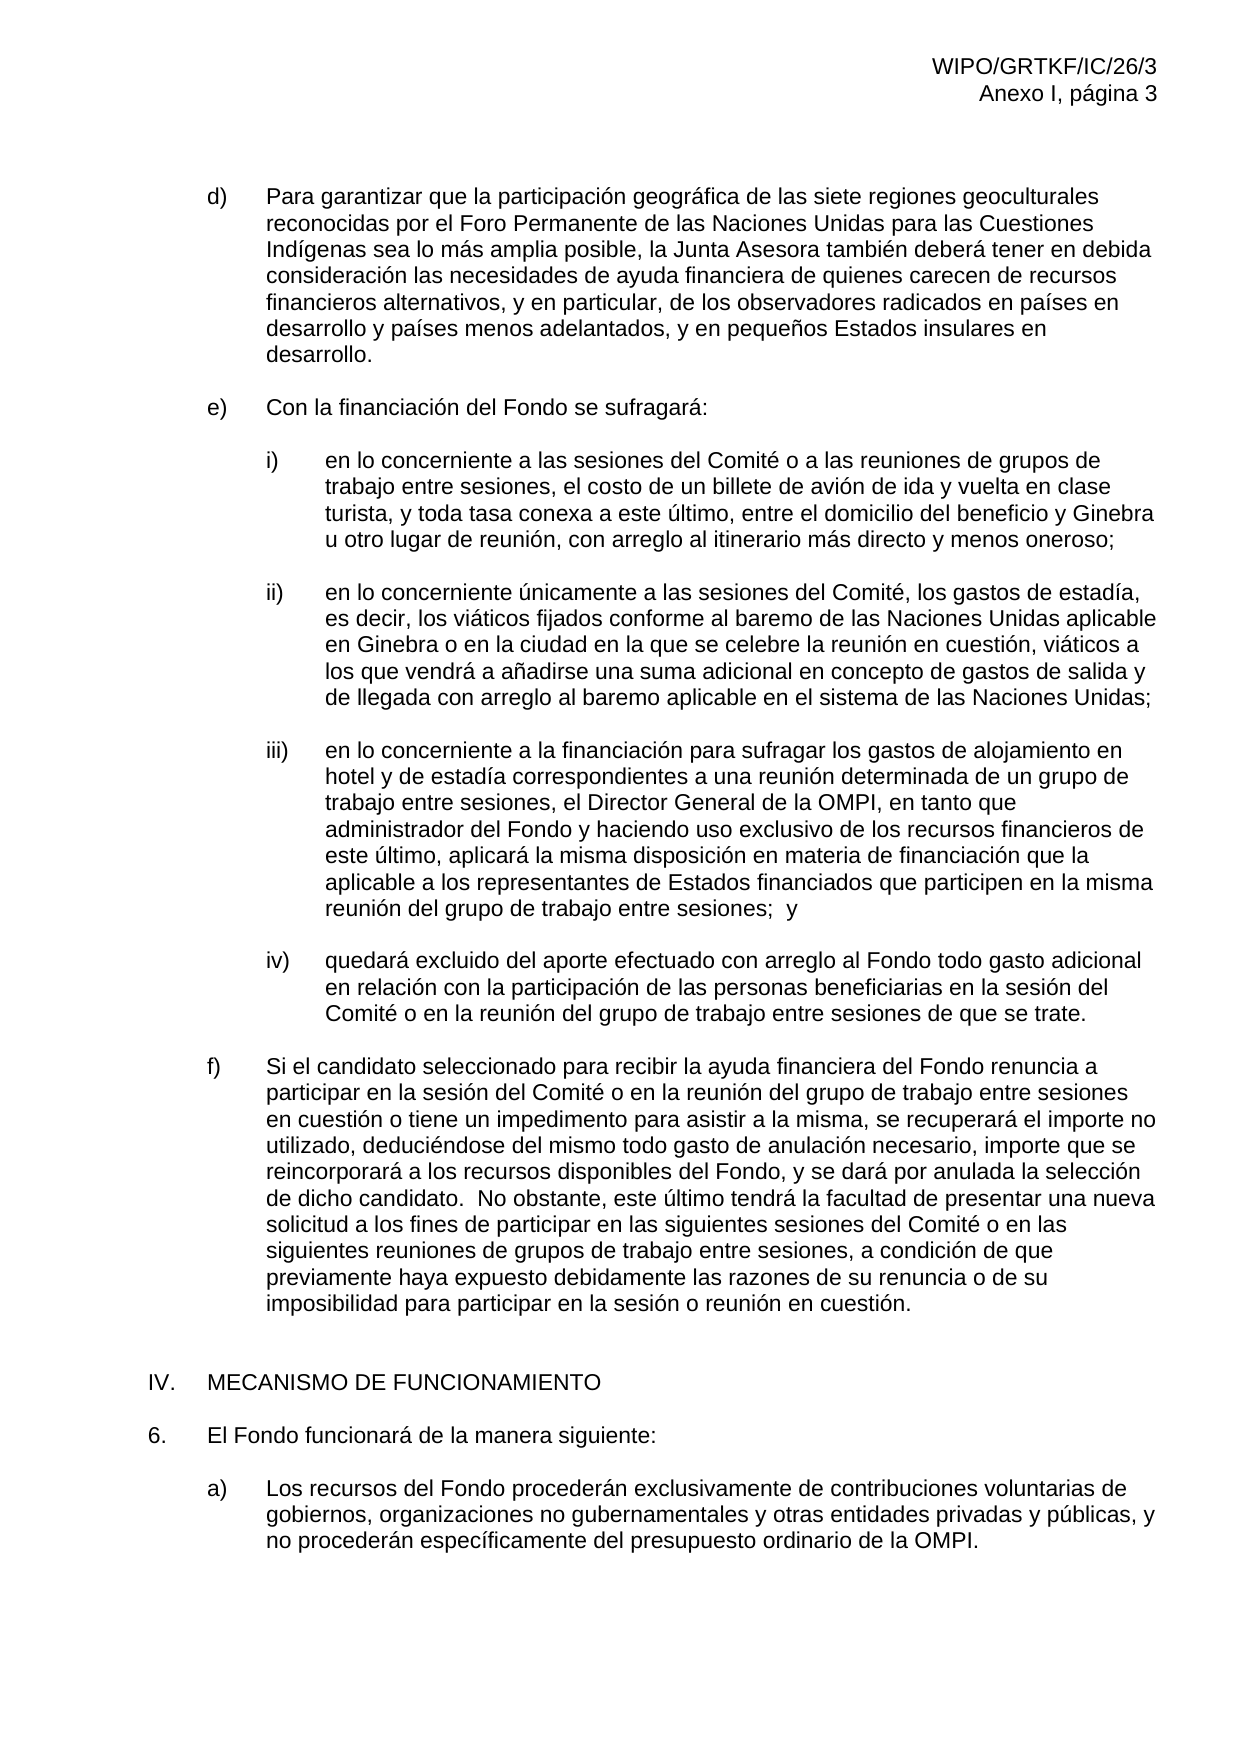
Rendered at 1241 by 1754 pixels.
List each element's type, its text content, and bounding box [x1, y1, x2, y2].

list en lo concerniente a la financiación para sufragar los gastos de alojamiento en hotel y de estadía correspondientes a una reunión determinada de un grupo de trabajo entre sesiones, el Director General de la OMPI, en tanto que administrador del Fondo y haciendo uso exclusivo de los recursos financieros de este último, aplicará la misma disposición en materia de financiación que la aplicable a los representantes de Estados financiados que participen en la misma reunión del grupo de trabajo entre sesiones; y [266, 737, 1157, 921]
list Con la financiación del Fondo se sufragará: [207, 394, 1157, 420]
list Los recursos del Fondo procederán exclusivamente de contribuciones voluntarias de gobiernos, organizaciones no gubernamentales y otras entidades privadas y públicas, y no procederán específicamente del presupuesto ordinario de la OMPI. [207, 1474, 1157, 1554]
text 6. El Fondo funcionará de la manera siguiente: [148, 1422, 1157, 1448]
list en lo concerniente a las sesiones del Comité o a las reuniones de grupos de trabajo entre sesiones, el costo de un billete de avión de ida y vuelta en clase turista, y toda tasa conexa a este último, entre el domicilio del beneficio y Ginebra u otro lugar de reunión, con arreglo al itinerario más directo y menos oneroso; [266, 447, 1157, 552]
text IV. MECANISMO DE FUNCIONAMIENTO [148, 1369, 1157, 1396]
list en lo concerniente únicamente a las sesiones del Comité, los gastos de estadía, es decir, los viáticos fijados conforme al baremo de las Naciones Unidas aplicable en Ginebra o en la ciudad en la que se celebre la reunión en cuestión, viáticos a los que vendrá a añadirse una suma adicional en concepto de gastos de salida y de llegada con arreglo al baremo aplicable en el sistema de las Naciones Unidas; [266, 578, 1157, 710]
list Si el candidato seleccionado para recibir la ayuda financiera del Fondo renuncia a participar en la sesión del Comité o en la reunión del grupo de trabajo entre sesiones en cuestión o tiene un impedimento para asistir a la misma, se recuperará el importe no utilizado, deduciéndose del mismo todo gasto de anulación necesario, importe que se reincorporará a los recursos disponibles del Fondo, y se dará por anulada la selección de dicho candidato. No obstante, este último tendrá la facultad de presentar una nueva solicitud a los fines de participar en las siguientes sesiones del Comité o en las siguientes reuniones de grupos de trabajo entre sesiones, a condición de que previamente haya expuesto debidamente las razones de su renuncia o de su imposibilidad para participar en la sesión o reunión en cuestión. [207, 1053, 1157, 1316]
list Para garantizar que la participación geográfica de las siete regiones geoculturales reconocidas por el Foro Permanente de las Naciones Unidas para las Cuestiones Indígenas sea lo más amplia posible, la Junta Asesora también deberá tener en debida consideración las necesidades de ayuda financiera de quienes carecen de recursos financieros alternativos, y en particular, de los observadores radicados en países en desarrollo y países menos adelantados, y en pequeños Estados insulares en desarrollo. [207, 183, 1157, 368]
list quedará excluido del aporte efectuado con arreglo al Fondo todo gasto adicional en relación con la participación de las personas beneficiarias en la sesión del Comité o en la reunión del grupo de trabajo entre sesiones de que se trate. [266, 947, 1157, 1027]
